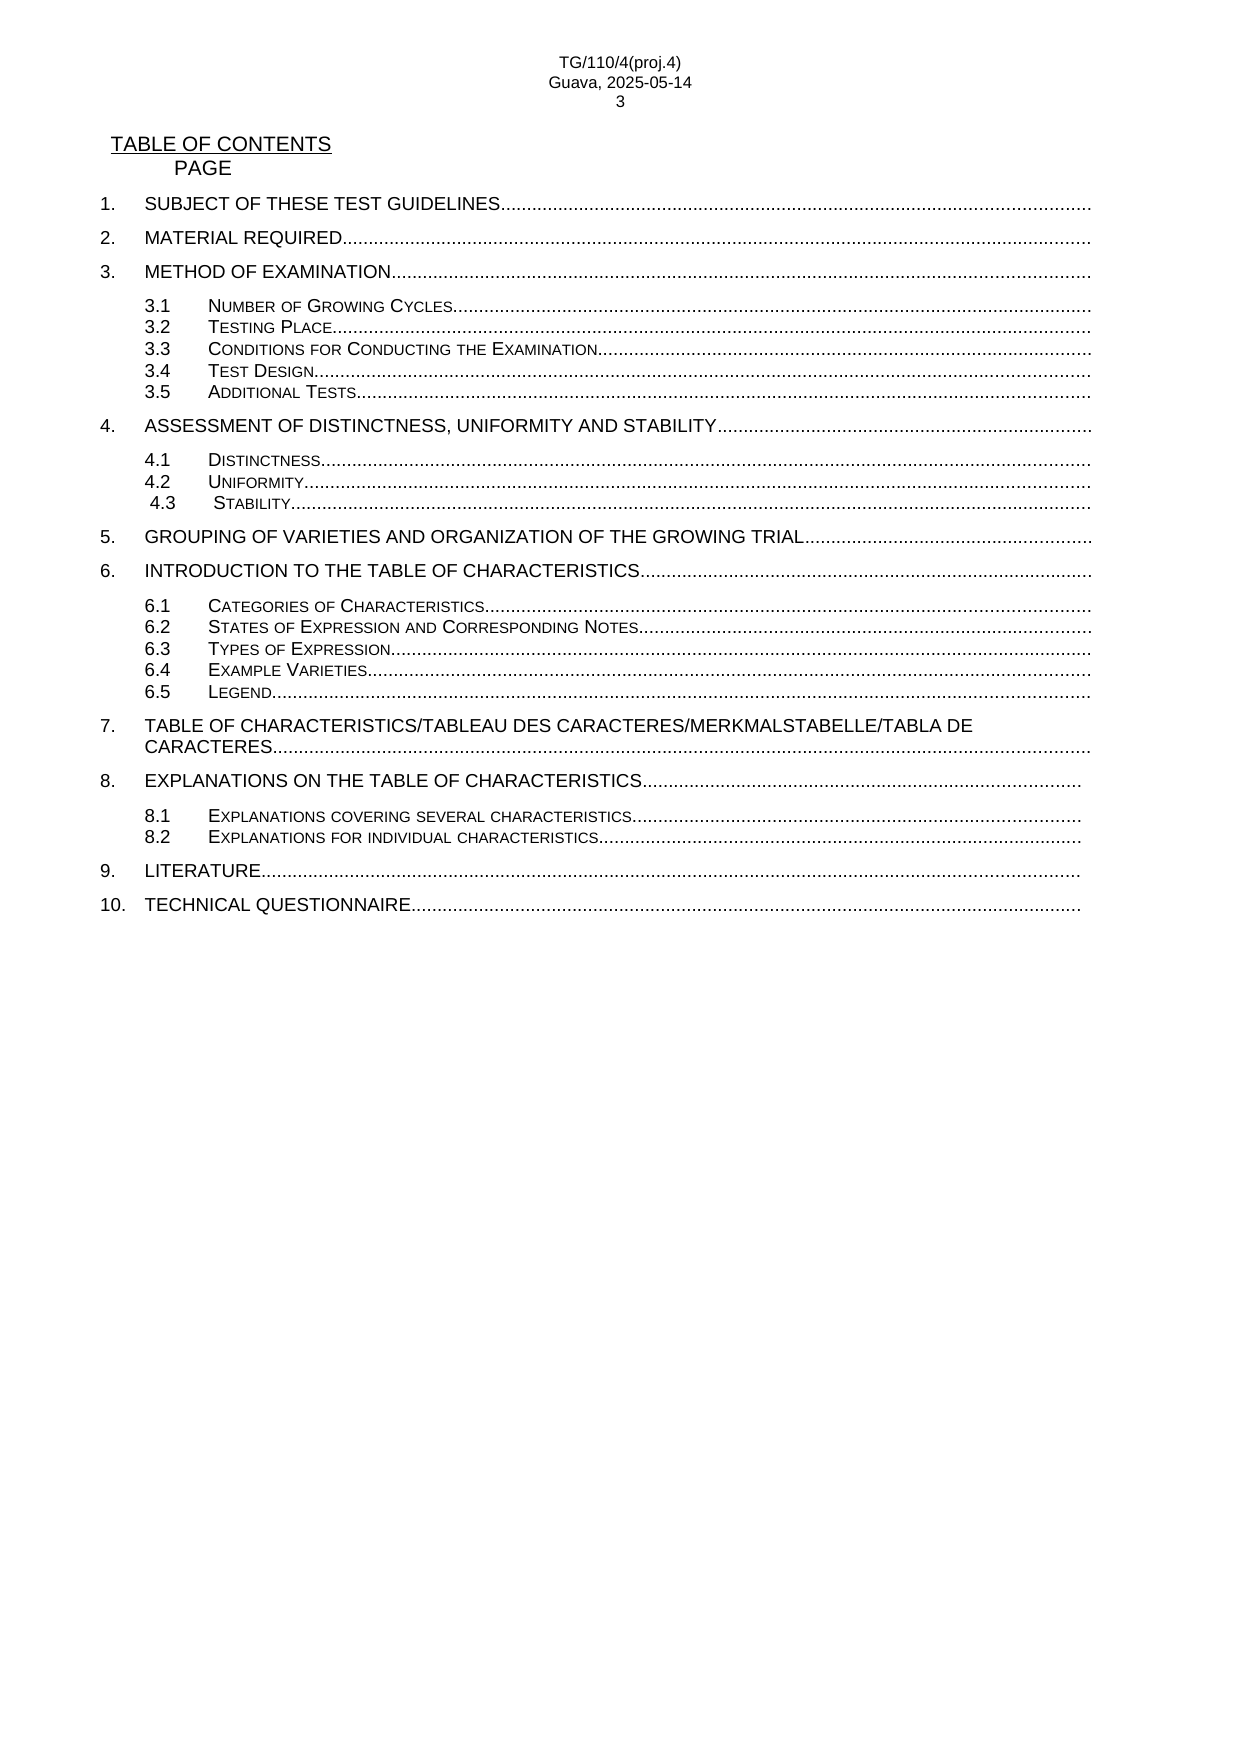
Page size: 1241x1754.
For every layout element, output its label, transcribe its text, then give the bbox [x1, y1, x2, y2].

text 8.2 Explanations for individual characteristics 18 [144, 826, 1052, 847]
text 4.1 Distinctness 4 [144, 449, 1052, 471]
text 3.2 Testing Place 3 [144, 316, 1052, 338]
text Other associated UPOV documents: TG/110/3 Date/Datum: 1987-10-07 TABLE OF CONTENTS PAGE [92, 130, 1148, 186]
text 3. Method of Examination 3 [100, 261, 1052, 282]
text 8.1 Explanations covering several characteristics 18 [144, 804, 1052, 826]
text 4. Assessment of Distinctness, Uniformity and Stability 4 [100, 415, 1052, 437]
text 4.2 Uniformity 5 [144, 471, 1052, 492]
text 6.5 Legend 7 [144, 681, 1052, 702]
text 2. Material Required 3 [100, 227, 1052, 248]
text 3.5 Additional Tests 4 [144, 381, 1052, 402]
text 5. Grouping of Varieties and Organization of the Growing Trial 5 [100, 526, 1052, 548]
text 8. Explanations on the Table of Characteristics 18 [100, 770, 1052, 792]
text 7. Table of Characteristics/Tableau des caracteres/Merkmalstabelle/Tabla de caracteres 8 [100, 715, 1052, 758]
text 3.4 Test Design 4 [144, 359, 1052, 381]
text 6.3 Types of Expression 6 [144, 637, 1052, 659]
text 4.3 Stability 5 [144, 492, 1052, 514]
text 6.2 States of Expression and Corresponding Notes 6 [144, 616, 1052, 637]
text 1. Subject of these Test Guidelines 3 [100, 192, 1052, 214]
text 6.1 Categories of Characteristics 5 [144, 594, 1052, 616]
text 3.1 Number of Growing Cycles 3 [144, 295, 1052, 316]
text 10. Technical Questionnaire 27 [100, 894, 1052, 916]
text 9. Literature 26 [100, 860, 1052, 882]
text 6. Introduction to the Table of Characteristics 5 [100, 560, 1052, 582]
text 6.4 Example Varieties 6 [144, 659, 1052, 681]
text 3.3 Conditions for Conducting the Examination 3 [144, 338, 1052, 359]
